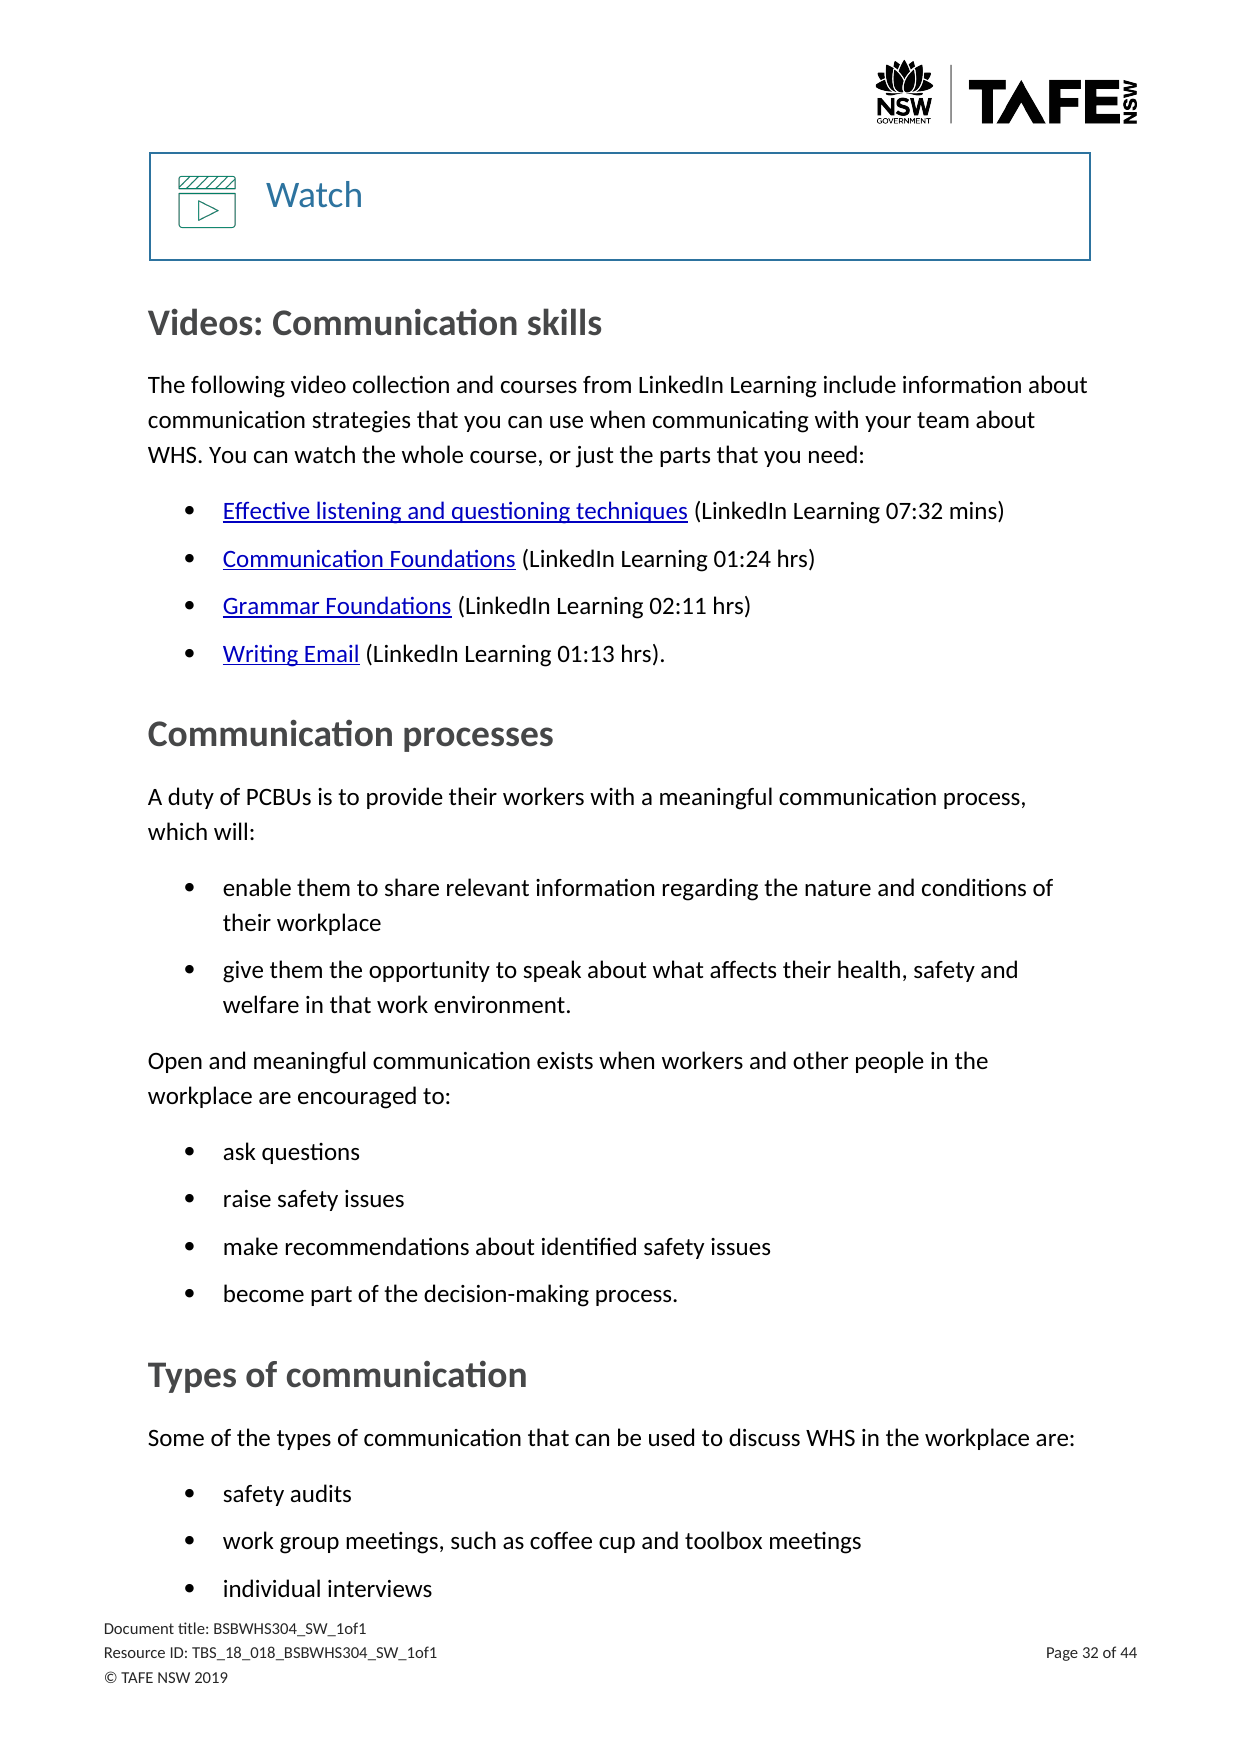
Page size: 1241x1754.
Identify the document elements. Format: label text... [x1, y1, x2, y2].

subtitle Watch [151, 154, 1089, 259]
text The following video collection and courses from LinkedIn Learning include information about communication strategies that you can use when communicating with your team about WHS. You can watch the whole course, or just the parts that you need: [148, 369, 1092, 470]
picture [875, 59, 1137, 125]
list Effective listening and questioning techniques (LinkedIn Learning 07:32 mins) [185, 495, 1092, 526]
text Open and meaningful communication exists when workers and other people in the workplace are encouraged to: [148, 1045, 1092, 1111]
list work group meetings, such as coffee cup and toolbox meetings [185, 1525, 1092, 1556]
list become part of the decision-making process. [185, 1278, 1092, 1309]
list individual interviews [185, 1573, 1092, 1603]
list Communication Foundations (LinkedIn Learning 01:24 hrs) [185, 543, 1092, 573]
list raise safety issues [185, 1183, 1092, 1214]
text Some of the types of communication that can be used to discuss WHS in the workplace are: [148, 1422, 1092, 1452]
subtitle Videos: Communication skills [148, 298, 1092, 344]
subtitle Types of communication [148, 1351, 1092, 1397]
text A duty of PCBUs is to provide their workers with a meaningful communication process, which will: [148, 781, 1092, 847]
list Writing Email (LinkedIn Learning 01:13 hrs). [185, 638, 1092, 668]
list safety audits [185, 1478, 1092, 1508]
list enable them to share relevant information regarding the nature and conditions of their workplace [185, 872, 1092, 937]
list Grammar Foundations (LinkedIn Learning 02:11 hrs) [185, 590, 1092, 621]
list ask questions [185, 1136, 1092, 1167]
list make recommendations about identified safety issues [185, 1231, 1092, 1262]
list give them the opportunity to speak about what affects their health, safety and welfare in that work environment. [185, 954, 1092, 1020]
subtitle Communication processes [148, 710, 1092, 756]
picture [177, 173, 237, 233]
